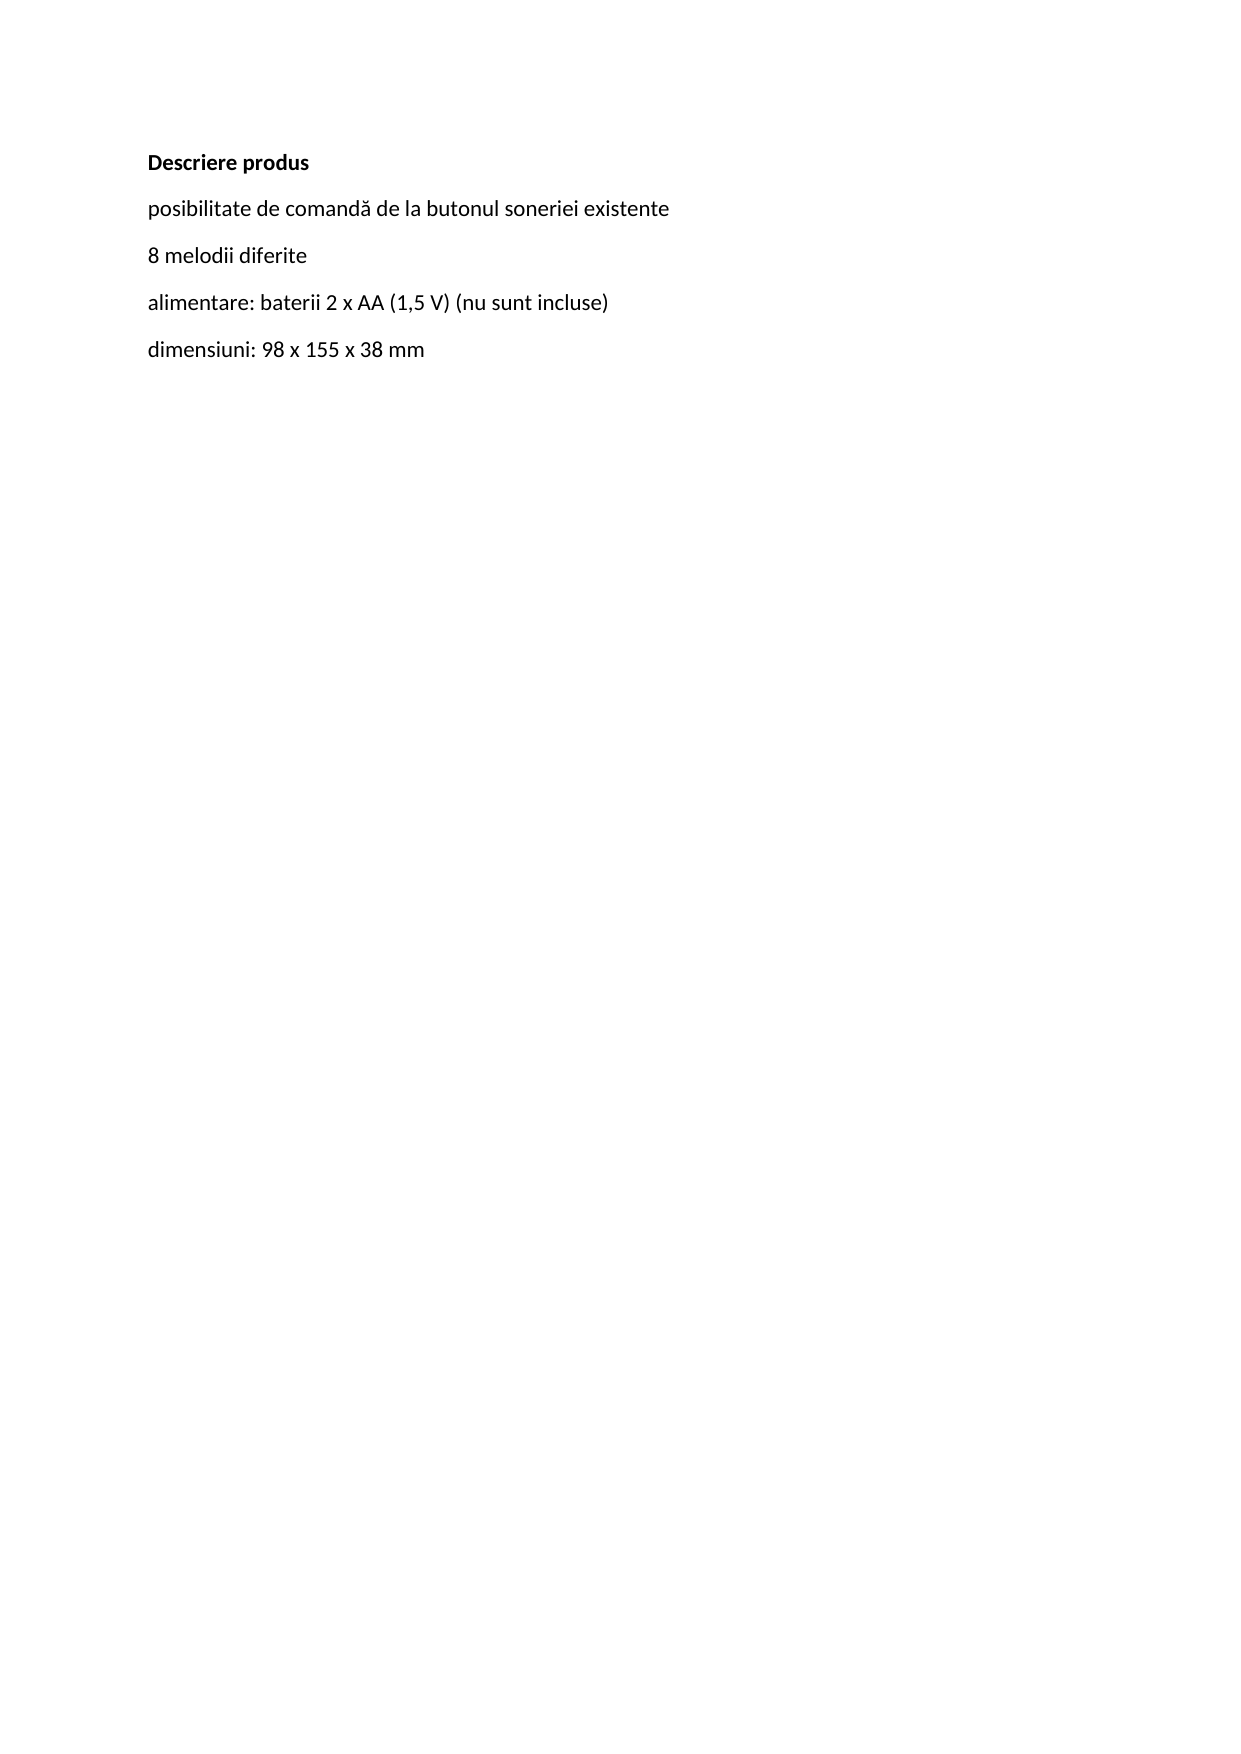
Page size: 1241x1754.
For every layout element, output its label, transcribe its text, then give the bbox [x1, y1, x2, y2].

text dimensiuni: 98 x 155 x 38 mm [148, 335, 1093, 363]
text alimentare: baterii 2 x AA (1,5 V) (nu sunt incluse) [148, 288, 1093, 316]
text posibilitate de comandă de la butonul soneriei existente [148, 194, 1093, 222]
text 8 melodii diferite [148, 241, 1093, 269]
text Descriere produs [148, 148, 1093, 176]
